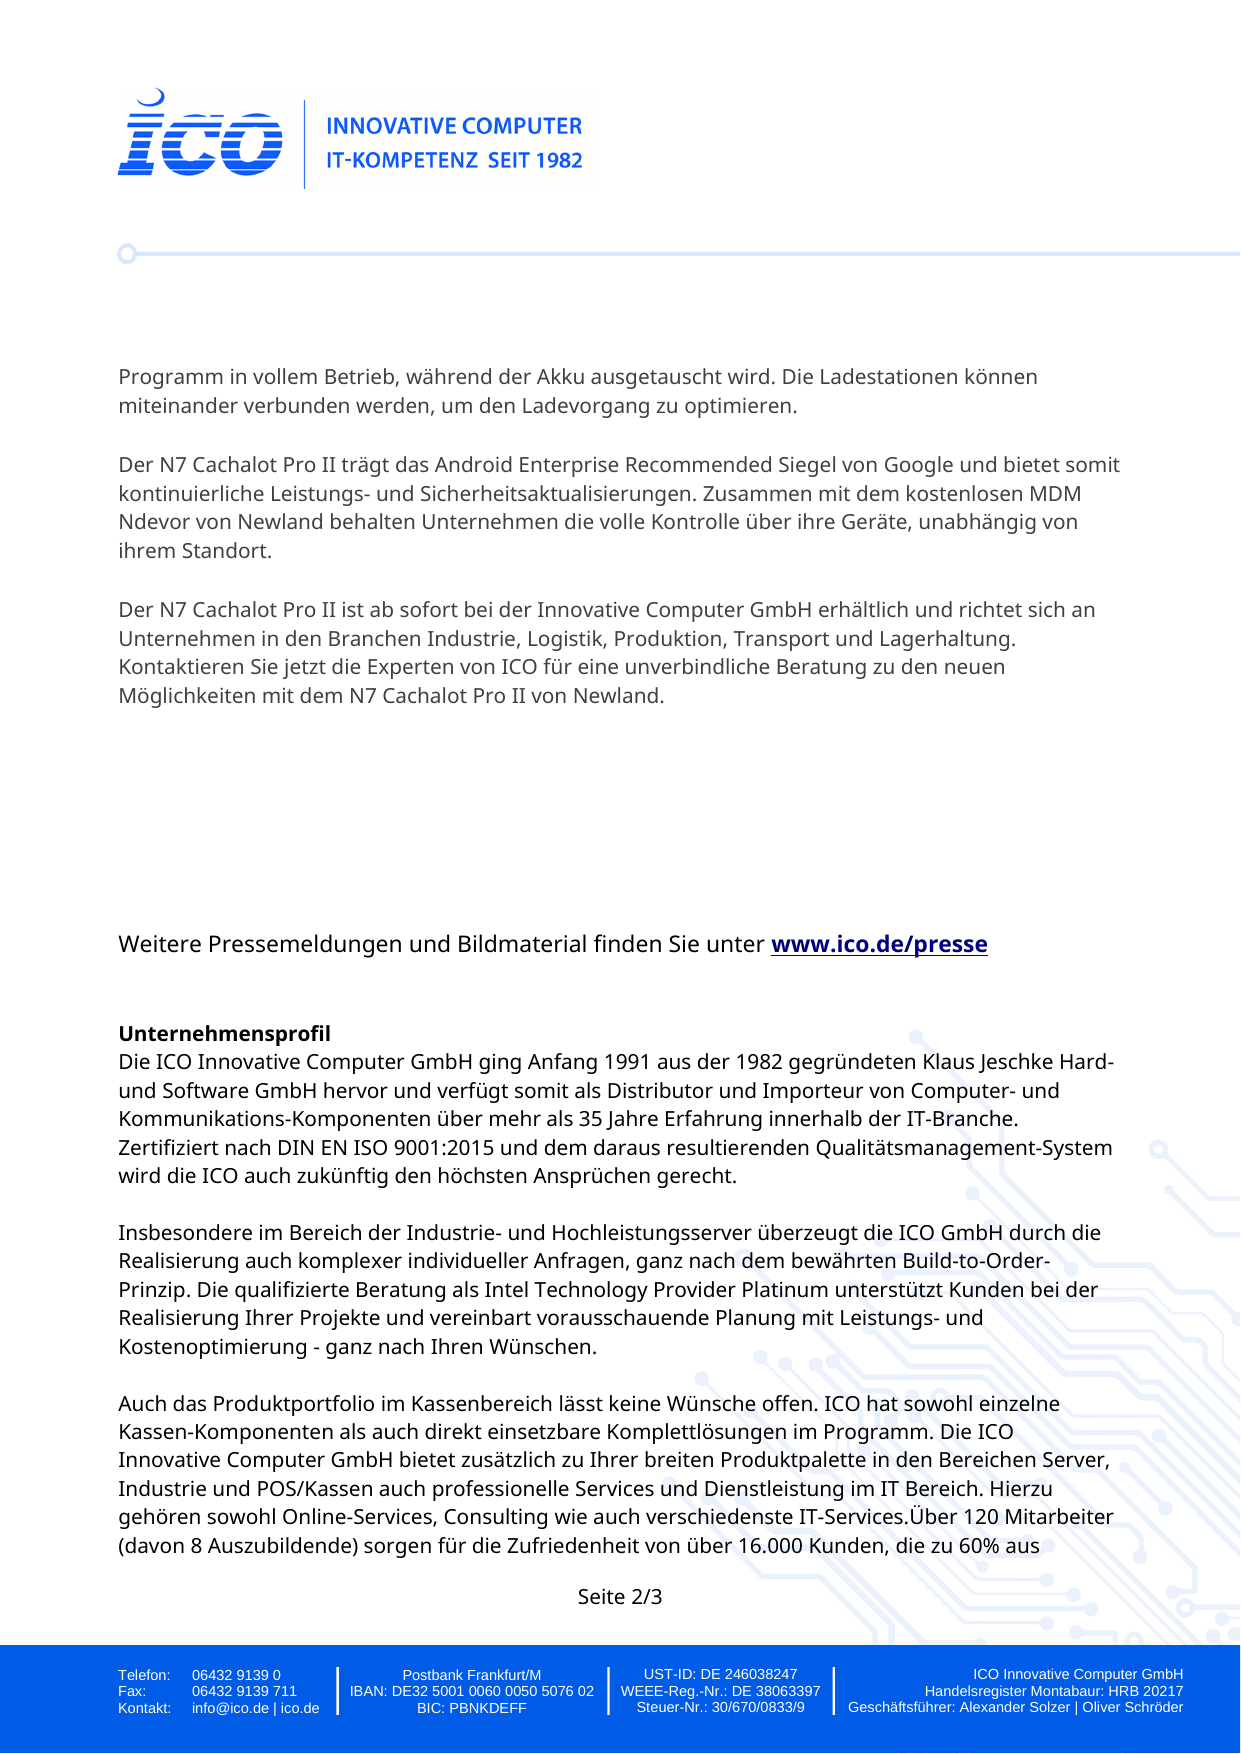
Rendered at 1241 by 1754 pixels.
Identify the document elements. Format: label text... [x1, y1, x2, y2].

text Unternehmensprofil [118, 1019, 1122, 1047]
text Der N7 Cachalot Pro II ist ab sofort bei der Innovative Computer GmbH erhältlich und richtet sich an Unternehmen in den Branchen Industrie, Logistik, Produktion, Transport und Lagerhaltung. Kontaktieren Sie jetzt die Experten von ICO für eine unverbindliche Beratung zu den neuen Möglichkeiten mit dem N7 Cachalot Pro II von Newland. [118, 596, 1122, 709]
text Der N7 Cachalot Pro II trägt das Android Enterprise Recommended Siegel von Google und bietet somit kontinuierliche Leistungs- und Sicherheitsaktualisierungen. Zusammen mit dem kostenlosen MDM Ndevor von Newland behalten Unternehmen die volle Kontrolle über ihre Geräte, unabhängig von ihrem Standort. [118, 451, 1122, 564]
picture [0, 1028, 1241, 1754]
picture [111, 243, 1241, 264]
text Die ICO Innovative Computer GmbH ging Anfang 1991 aus der 1982 gegründeten Klaus Jeschke Hard- und Software GmbH hervor und verfügt somit als Distributor und Importeur von Computer- und Kommunikations-Komponenten über mehr als 35 Jahre Erfahrung innerhalb der IT-Branche. Zertifiziert nach DIN EN ISO 9001:2015 und dem daraus resultierenden Qualitätsmanagement-System wird die ICO auch zukünftig den höchsten Ansprüchen gerecht. [118, 1047, 1122, 1190]
text Weitere Pressemeldungen und Bildmaterial finden Sie unter www.ico.de/presse [118, 928, 1122, 959]
text Insbesondere im Bereich der Industrie- und Hochleistungsserver überzeugt die ICO GmbH durch die Realisierung auch komplexer individueller Anfragen, ganz nach dem bewährten Build-to-Order-Prinzip. Die qualifizierte Beratung als Intel Technology Provider Platinum unterstützt Kunden bei der Realisierung Ihrer Projekte und vereinbart vorausschauende Planung mit Leistungs- und Kostenoptimierung - ganz nach Ihren Wünschen. [118, 1218, 1122, 1360]
picture [117, 87, 601, 190]
